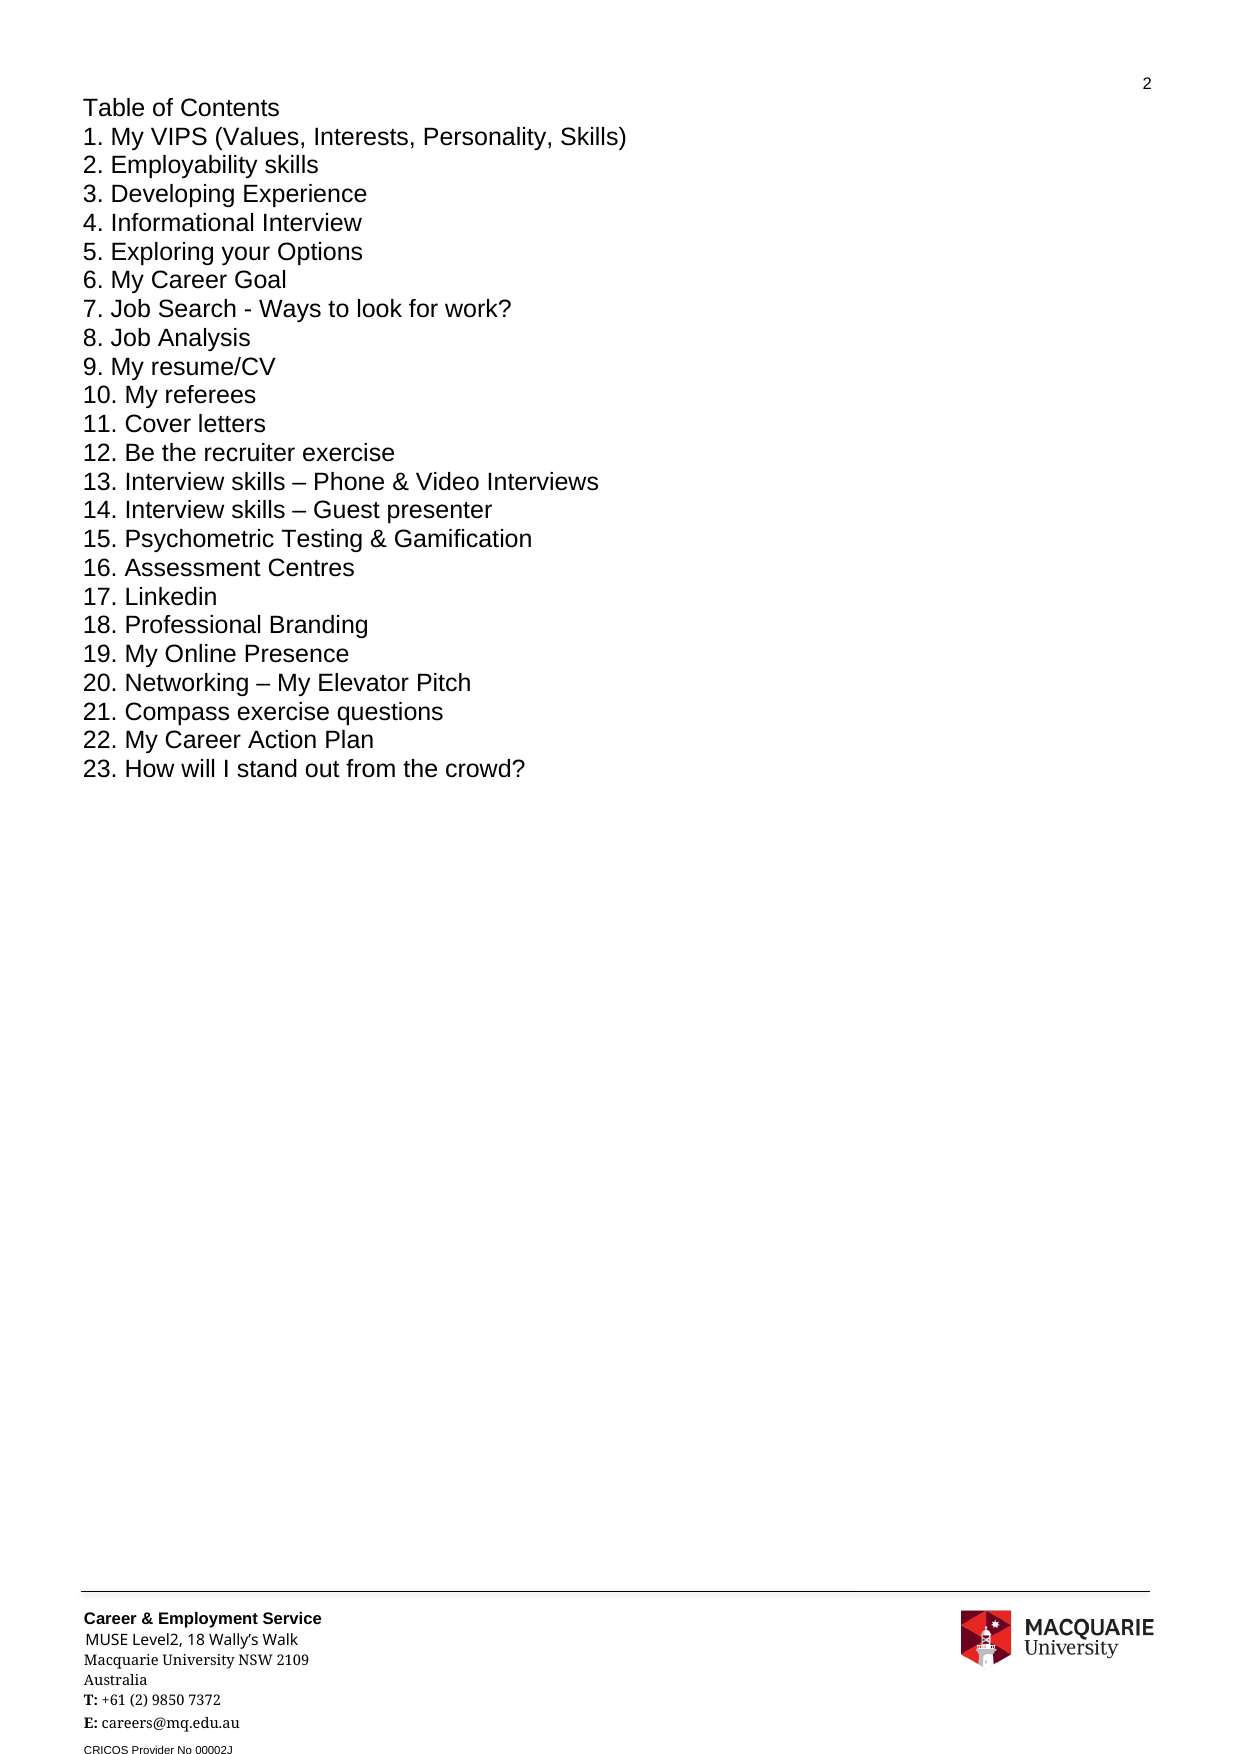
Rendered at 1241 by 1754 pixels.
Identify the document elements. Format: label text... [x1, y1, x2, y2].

text 18. Professional Branding [83, 611, 1152, 639]
text 4. Informational Interview [83, 208, 1152, 237]
subtitle Table of Contents [83, 93, 1152, 122]
text 20. Networking – My Elevator Pitch [83, 668, 1152, 697]
text 15. Psychometric Testing & Gamification [83, 524, 1152, 553]
text 16. Assessment Centres [83, 553, 1152, 582]
text 9. My resume/CV [83, 352, 1152, 381]
text 22. My Career Action Plan [83, 726, 1152, 754]
text 11. Cover letters [83, 409, 1152, 438]
text 5. Exploring your Options [83, 237, 1152, 266]
text 8. Job Analysis [83, 323, 1152, 352]
text 3. Developing Experience [83, 179, 1152, 208]
text 17. Linkedin [83, 582, 1152, 611]
text 21. Compass exercise questions [83, 697, 1152, 726]
text 6. My Career Goal [83, 266, 1152, 294]
text 10. My referees [83, 381, 1152, 409]
text 2. Employability skills [83, 151, 1152, 179]
text 1. My VIPS (Values, Interests, Personality, Skills) [83, 122, 1152, 151]
text 14. Interview skills – Guest presenter [83, 496, 1152, 524]
text 7. Job Search - Ways to look for work? [83, 294, 1152, 323]
text 19. My Online Presence [83, 639, 1152, 668]
text 13. Interview skills – Phone & Video Interviews [83, 467, 1152, 496]
text 23. How will I stand out from the crowd? [83, 754, 1152, 783]
text 12. Be the recruiter exercise [83, 438, 1152, 467]
